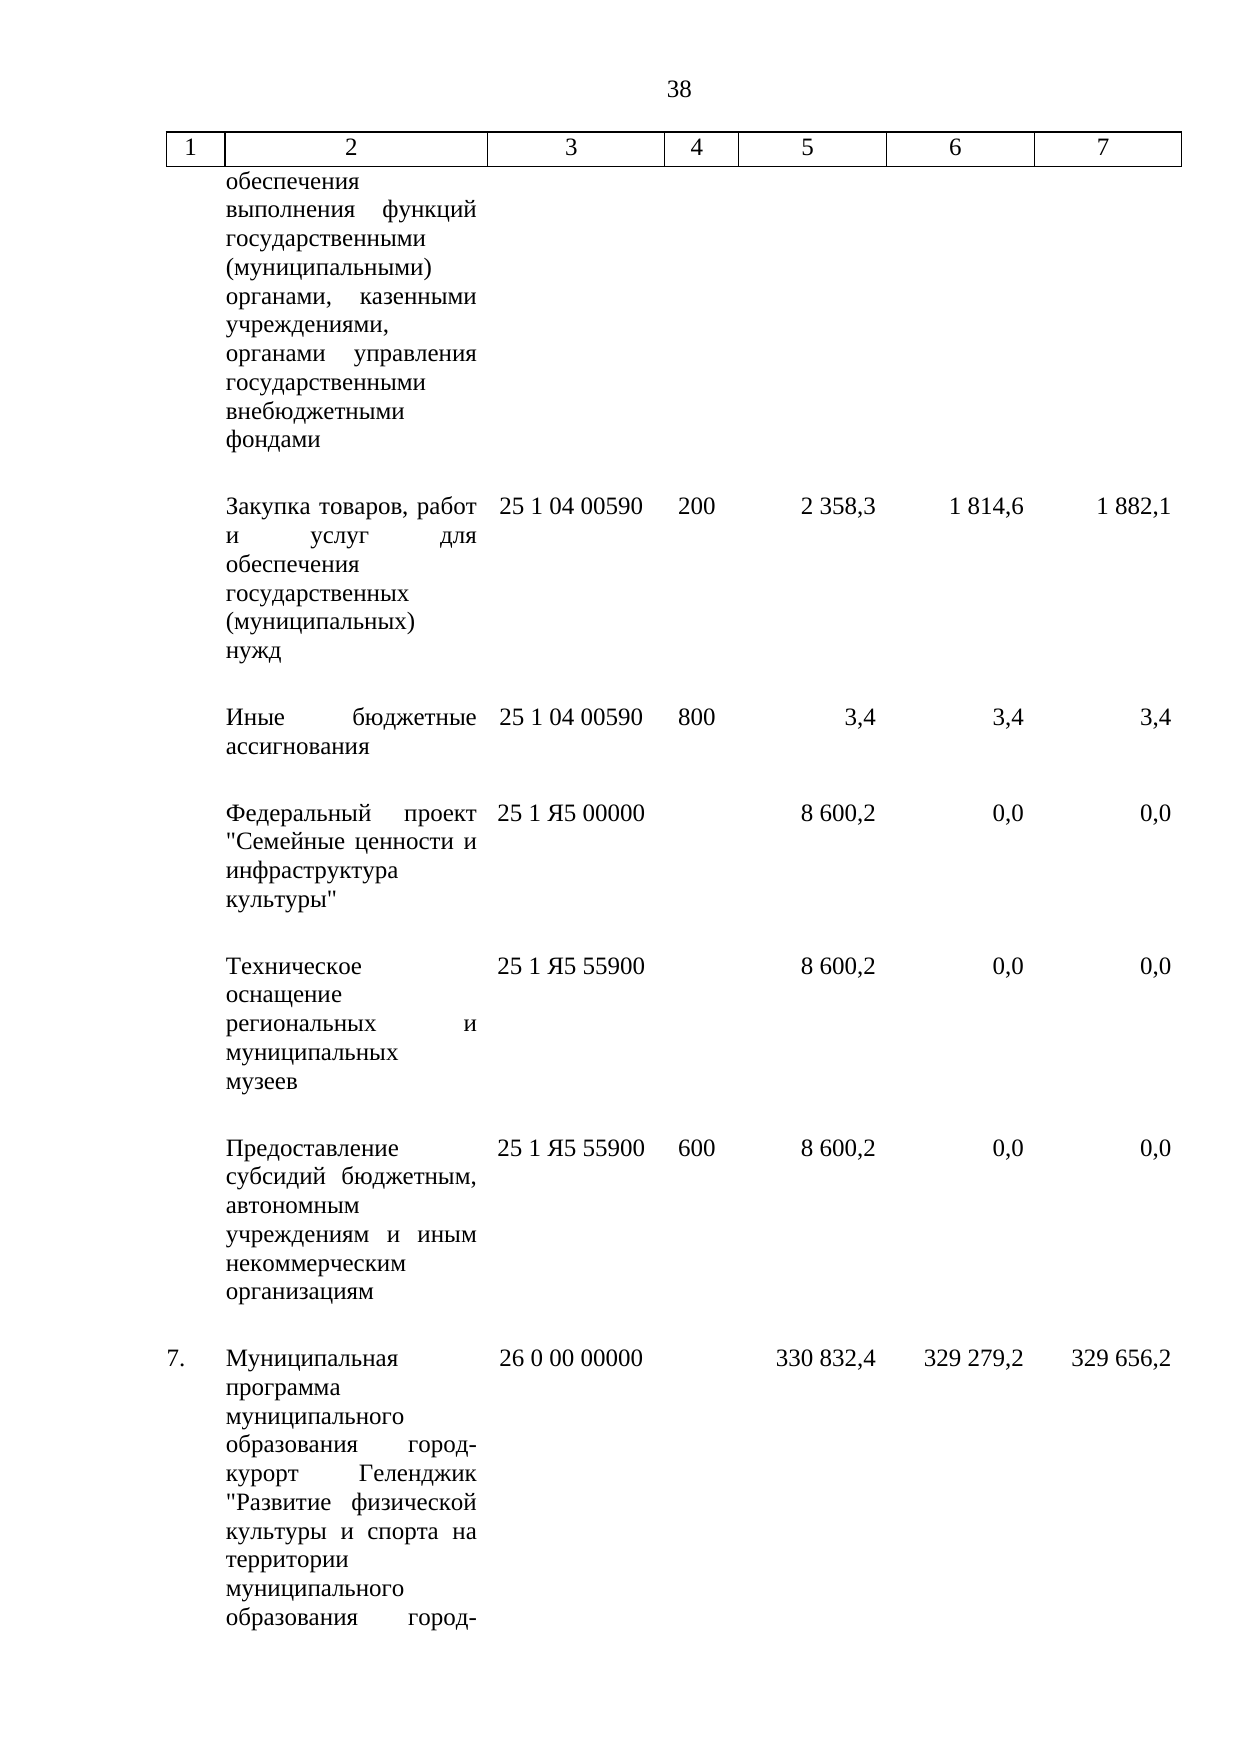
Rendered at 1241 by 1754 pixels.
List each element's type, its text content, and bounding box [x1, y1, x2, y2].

table_header 3 [488, 133, 664, 166]
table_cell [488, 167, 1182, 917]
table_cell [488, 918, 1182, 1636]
table_header 5 [739, 133, 886, 166]
table_header 2 [226, 133, 487, 166]
table_header 7 [1035, 133, 1181, 166]
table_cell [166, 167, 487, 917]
table_header 6 [887, 133, 1034, 166]
table_header 1 [167, 133, 224, 166]
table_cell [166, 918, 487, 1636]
table_header 4 [665, 133, 738, 166]
